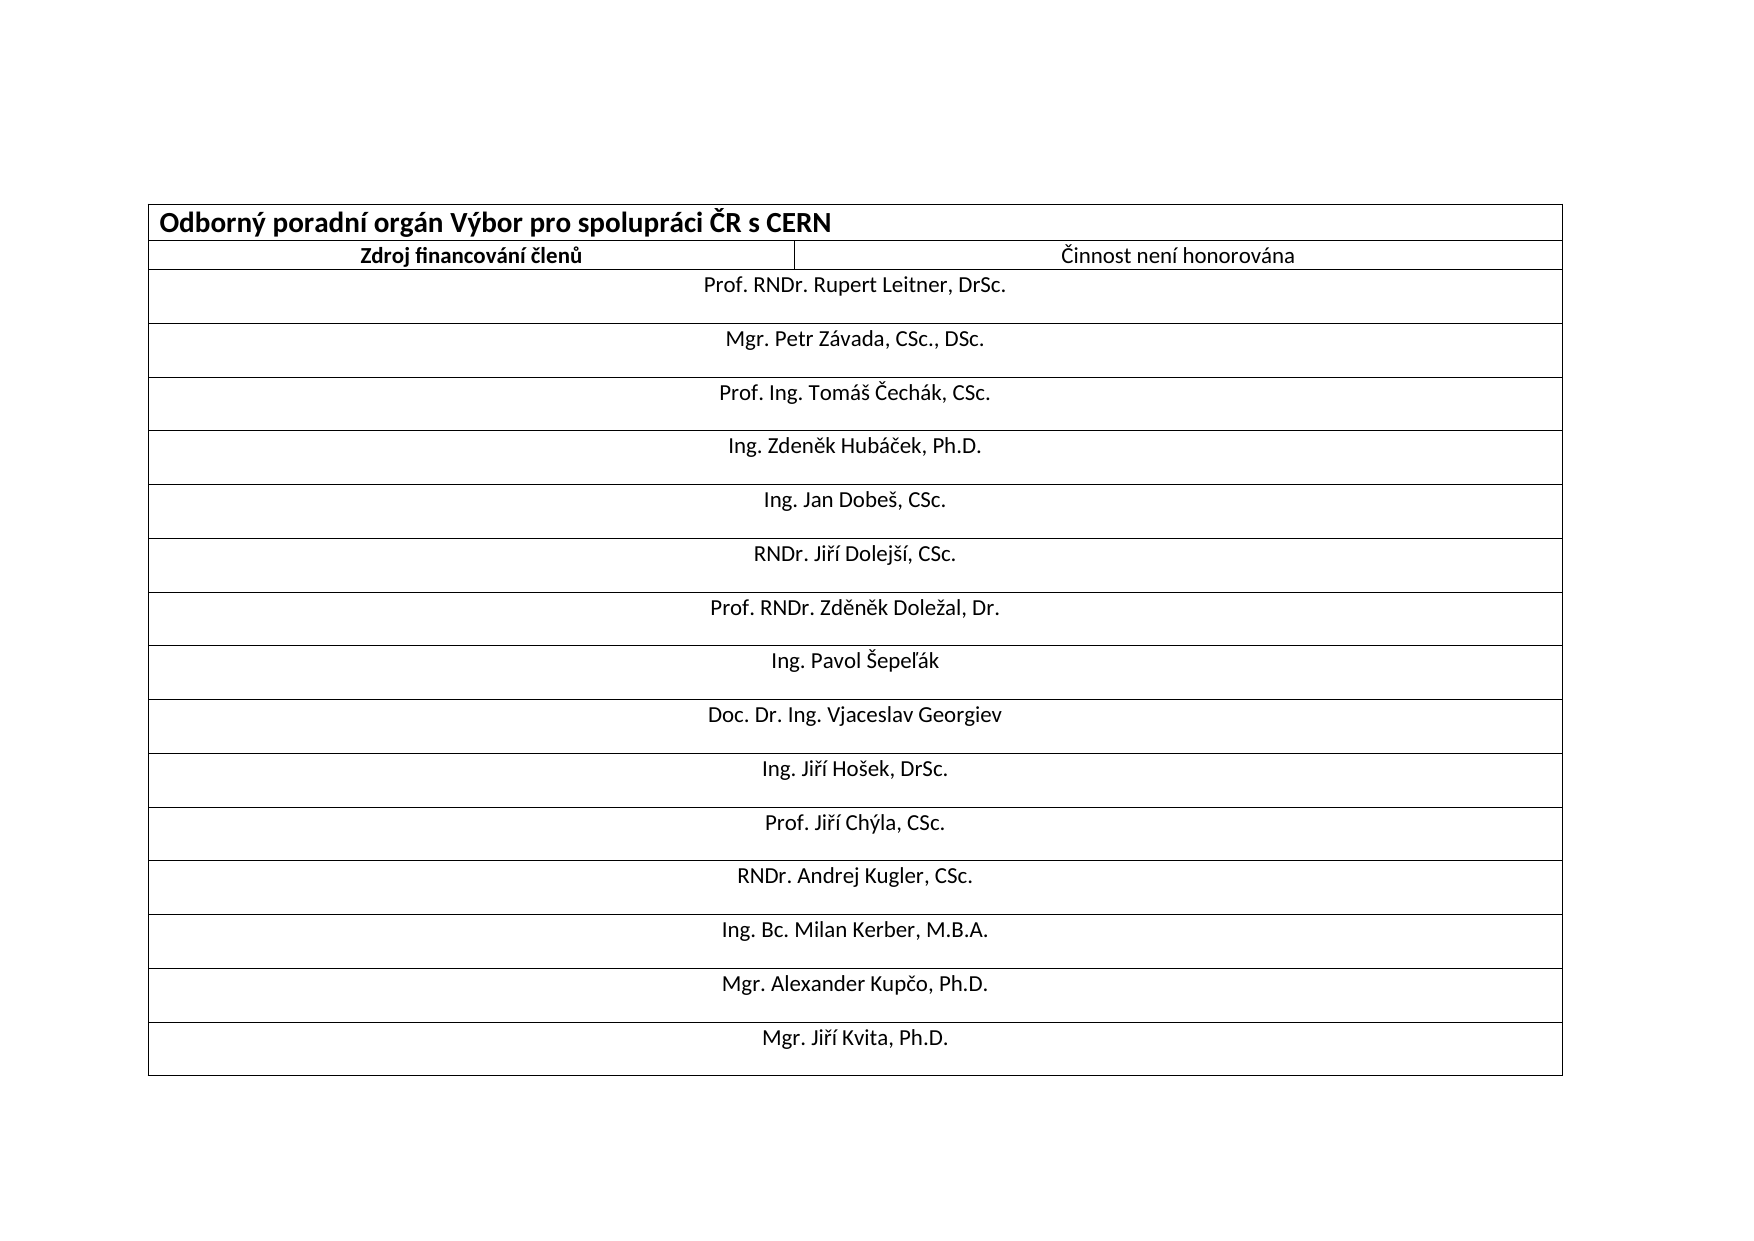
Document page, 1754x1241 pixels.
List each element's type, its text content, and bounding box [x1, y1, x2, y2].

table_header Odborný poradní orgán Výbor pro spolupráci ČR s CERN [149, 205, 1562, 240]
table_cell Mgr. Alexander Kupčo, Ph.D. [149, 969, 1562, 1022]
table_cell Prof. Jiří Chýla, CSc. [149, 808, 1562, 860]
table_cell Prof. RNDr. Zděněk Doležal, Dr. [149, 593, 1562, 645]
table_cell Ing. Bc. Milan Kerber, M.B.A. [149, 915, 1562, 968]
table_cell Mgr. Jiří Kvita, Ph.D. [149, 1023, 1562, 1075]
table_cell Doc. Dr. Ing. Vjaceslav Georgiev [149, 700, 1562, 753]
table_cell Ing. Jiří Hošek, DrSc. [149, 754, 1562, 807]
table_cell Činnost není honorována [795, 241, 1562, 269]
table_cell RNDr. Andrej Kugler, CSc. [149, 861, 1562, 914]
table_cell Prof. RNDr. Rupert Leitner, DrSc. [149, 270, 1562, 323]
table_cell Ing. Pavol Šepeľák [149, 646, 1562, 699]
table_cell Mgr. Petr Závada, CSc., DSc. [149, 324, 1562, 377]
table_cell RNDr. Jiří Dolejší, CSc. [149, 539, 1562, 592]
table_cell Ing. Zdeněk Hubáček, Ph.D. [149, 431, 1562, 484]
table_cell Zdroj financování členů [149, 241, 794, 269]
table_cell Ing. Jan Dobeš, CSc. [149, 485, 1562, 538]
table_cell Prof. Ing. Tomáš Čechák, CSc. [149, 378, 1562, 430]
